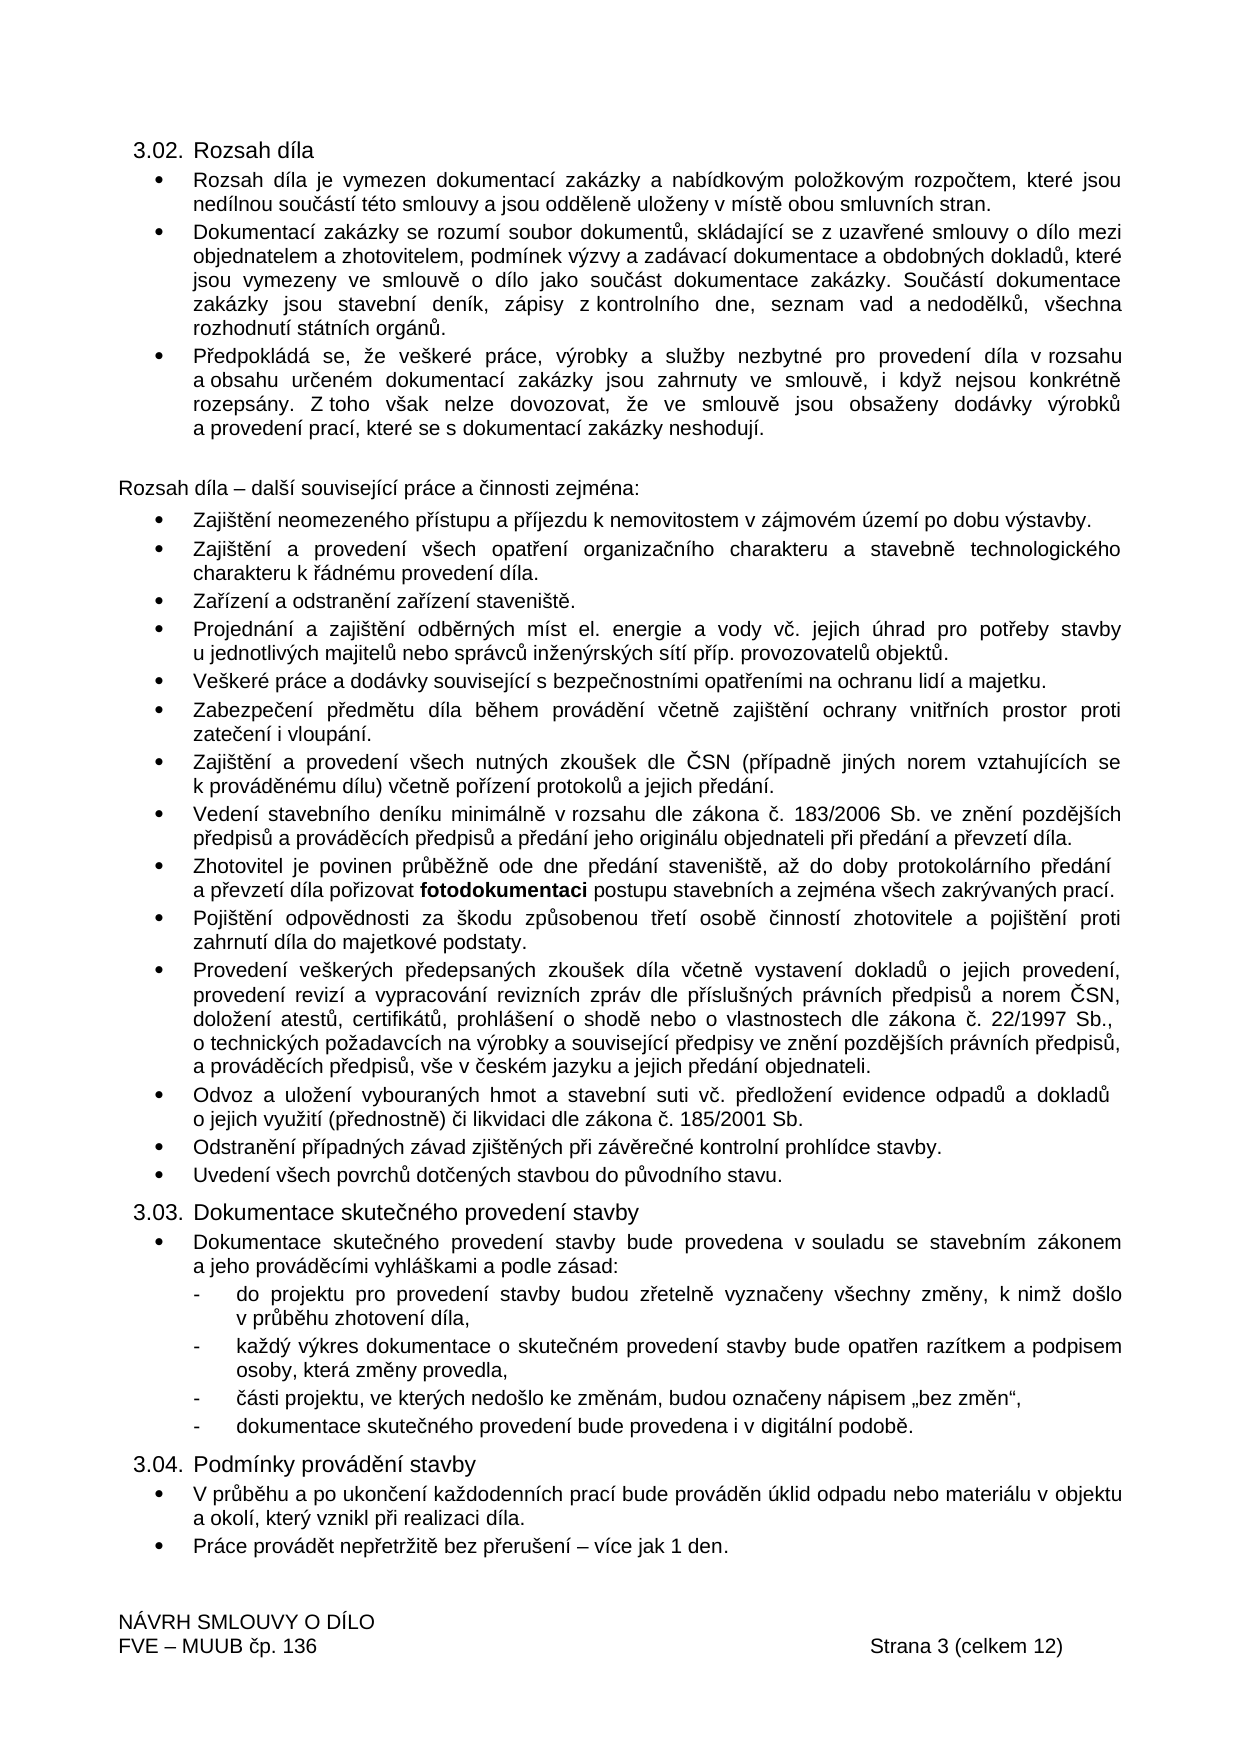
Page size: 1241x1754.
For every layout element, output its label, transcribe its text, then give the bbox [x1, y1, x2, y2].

list Projednání a zajištění odběrných míst el. energie a vody vč. jejich úhrad pro potřeby stavby u jednotlivých majitelů nebo správců inženýrských sítí příp. provozovatelů objektů. [155, 617, 1122, 665]
list Dokumentace skutečného provedení stavby bude provedena v souladu se stavebním zákonem a jeho prováděcími vyhláškami a podle zásad: [155, 1230, 1122, 1278]
subtitle Rozsah díla [133, 137, 1122, 163]
subtitle Podmínky provádění stavby [133, 1451, 1122, 1477]
list Práce provádět nepřetržitě bez přerušení – více jak 1 den. [155, 1533, 1122, 1558]
list Odstranění případných závad zjištěných při závěrečné kontrolní prohlídce stavby. [155, 1134, 1122, 1159]
list Provedení veškerých předepsaných zkoušek díla včetně vystavení dokladů o jejich provedení, provedení revizí a vypracování revizních zpráv dle příslušných právních předpisů a norem ČSN, doložení atestů, certifikátů, prohlášení o shodě nebo o vlastnostech dle zákona č. 22/1997 Sb., o technických požadavcích na výrobky a související předpisy ve znění pozdějších právních předpisů, a prováděcích předpisů, vše v českém jazyku a jejich předání objednateli. [155, 958, 1122, 1078]
text - dokumentace skutečného provedení bude provedena i v digitální podobě. [193, 1414, 1122, 1438]
list Dokumentací zakázky se rozumí soubor dokumentů, skládající se z uzavřené smlouvy o dílo mezi objednatelem a zhotovitelem, podmínek výzvy a zadávací dokumentace a obdobných dokladů, které jsou vymezeny ve smlouvě o dílo jako součást dokumentace zakázky. Součástí dokumentace zakázky jsou stavební deník, zápisy z kontrolního dne, seznam vad a nedodělků, všechna rozhodnutí státních orgánů. [155, 219, 1122, 339]
subtitle Rozsah díla – další související práce a činnosti zejména: [118, 476, 1122, 500]
list Odvoz a uložení vybouraných hmot a stavební suti vč. předložení evidence odpadů a dokladů o jejich využití (přednostně) či likvidaci dle zákona č. 185/2001 Sb. [155, 1082, 1122, 1130]
text - do projektu pro provedení stavby budou zřetelně vyznačeny všechny změny, k nimž došlo v průběhu zhotovení díla, [193, 1282, 1122, 1330]
list Rozsah díla je vymezen dokumentací zakázky a nabídkovým položkovým rozpočtem, které jsou nedílnou součástí této smlouvy a jsou odděleně uloženy v místě obou smluvních stran. [155, 167, 1122, 215]
list Zabezpečení předmětu díla během provádění včetně zajištění ochrany vnitřních prostor proti zatečení i vloupání. [155, 697, 1122, 745]
list Zhotovitel je povinen průběžně ode dne předání staveniště, až do doby protokolárního předání a převzetí díla pořizovat fotodokumentaci postupu stavebních a zejména všech zakrývaných prací. [155, 854, 1122, 902]
subtitle Dokumentace skutečného provedení stavby [133, 1199, 1122, 1226]
list Zajištění a provedení všech opatření organizačního charakteru a stavebně technologického charakteru k řádnému provedení díla. [155, 537, 1122, 584]
list V průběhu a po ukončení každodenních prací bude prováděn úklid odpadu nebo materiálu v objektu a okolí, který vznikl při realizaci díla. [155, 1481, 1122, 1529]
list Zajištění a provedení všech nutných zkoušek dle ČSN (případně jiných norem vztahujících se k prováděnému dílu) včetně pořízení protokolů a jejich předání. [155, 749, 1122, 798]
list Předpokládá se, že veškeré práce, výrobky a služby nezbytné pro provedení díla v rozsahu a obsahu určeném dokumentací zakázky jsou zahrnuty ve smlouvě, i když nejsou konkrétně rozepsány. Z toho však nelze dovozovat, že ve smlouvě jsou obsaženy dodávky výrobků a provedení prací, které se s dokumentací zakázky neshodují. [155, 344, 1122, 439]
list Vedení stavebního deníku minimálně v rozsahu dle zákona č. 183/2006 Sb. ve znění pozdějších předpisů a prováděcích předpisů a předání jeho originálu objednateli při předání a převzetí díla. [155, 802, 1122, 850]
list Pojištění odpovědnosti za škodu způsobenou třetí osobě činností zhotovitele a pojištění proti zahrnutí díla do majetkové podstaty. [155, 906, 1122, 954]
list Uvedení všech povrchů dotčených stavbou do původního stavu. [155, 1163, 1122, 1187]
text - části projektu, ve kterých nedošlo ke změnám, budou označeny nápisem „bez změn“, [193, 1386, 1122, 1410]
list Zařízení a odstranění zařízení staveniště. [155, 589, 1122, 613]
list Veškeré práce a dodávky související s bezpečnostními opatřeními na ochranu lidí a majetku. [155, 669, 1122, 693]
text - každý výkres dokumentace o skutečném provedení stavby bude opatřen razítkem a podpisem osoby, která změny provedla, [193, 1334, 1122, 1382]
list Zajištění neomezeného přístupu a příjezdu k nemovitostem v zájmovém území po dobu výstavby. [155, 508, 1122, 532]
